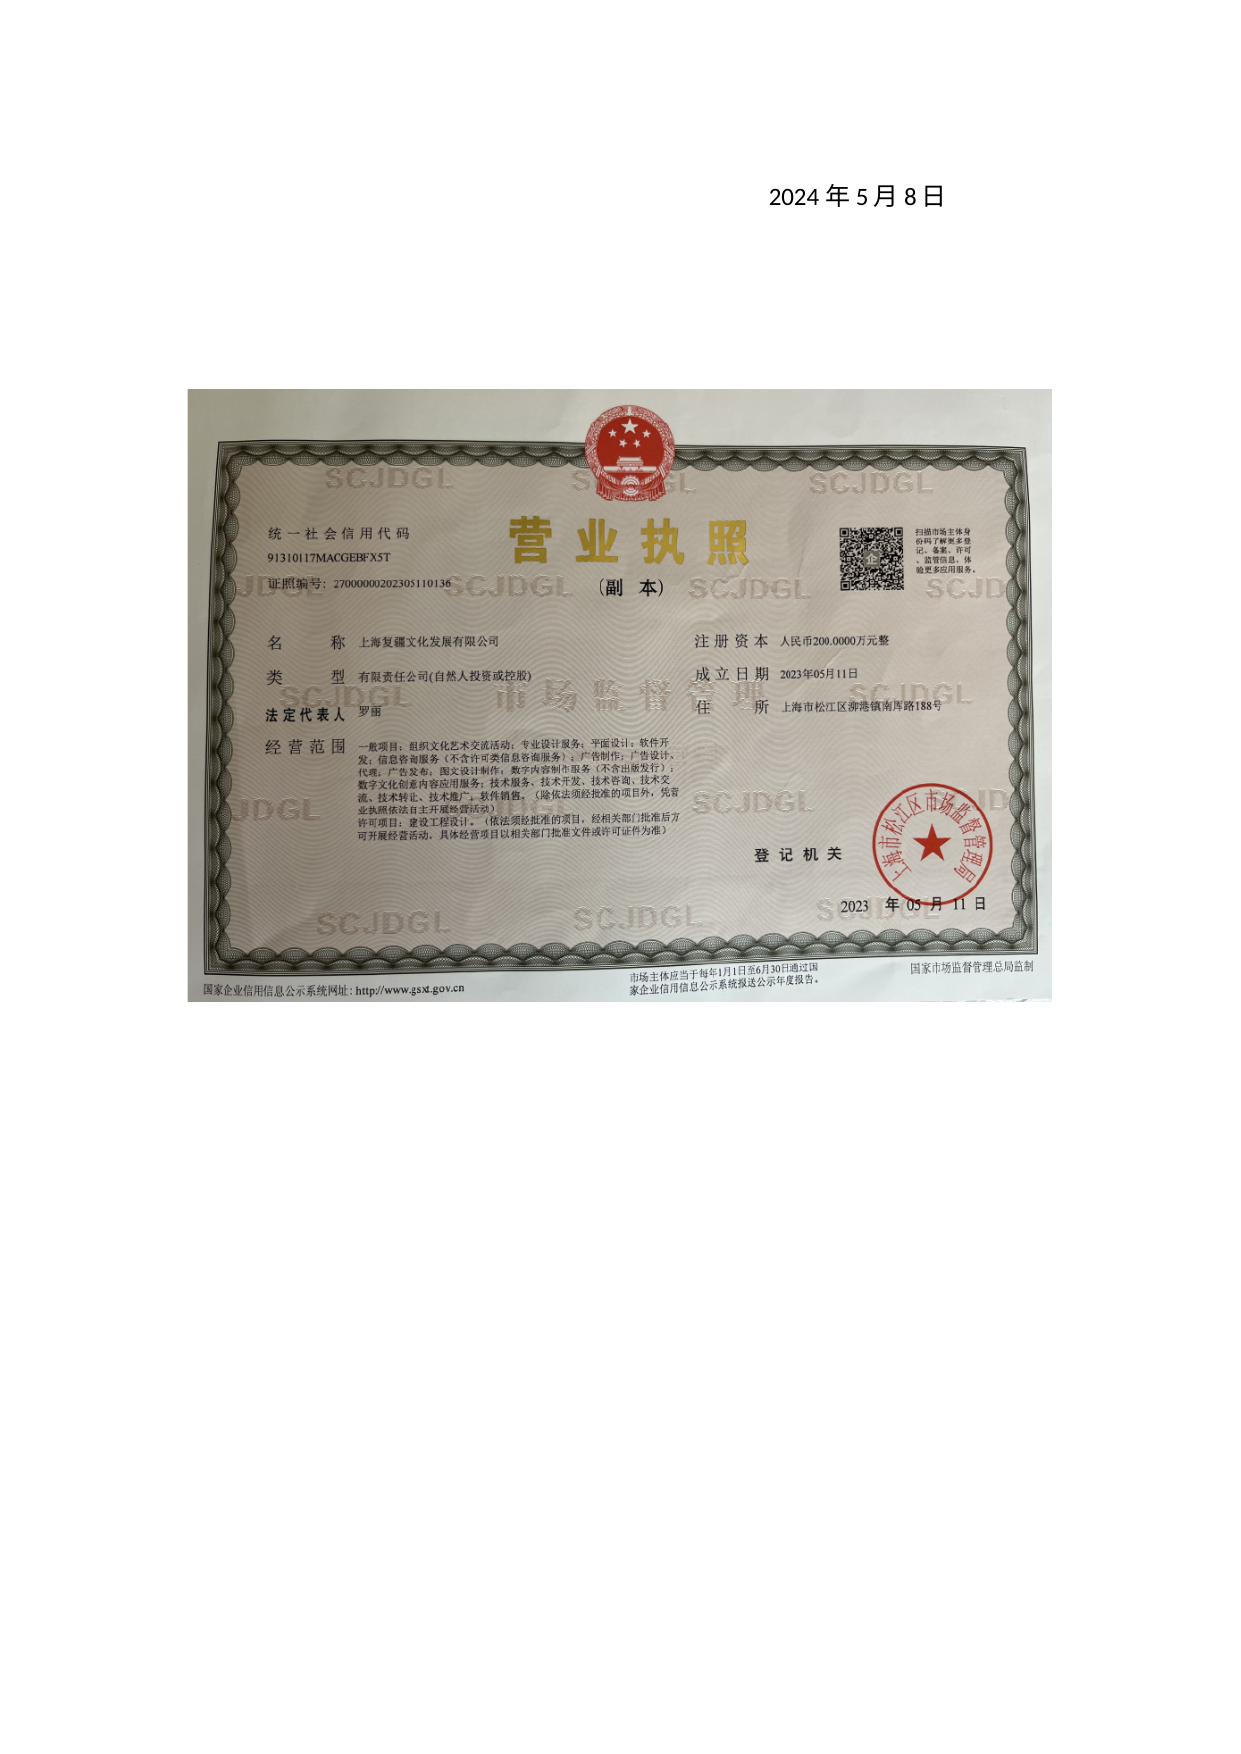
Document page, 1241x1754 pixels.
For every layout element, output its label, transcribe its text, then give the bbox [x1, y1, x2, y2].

picture [187, 389, 1052, 1002]
text 2024 年 5月 8日 [187, 162, 946, 227]
